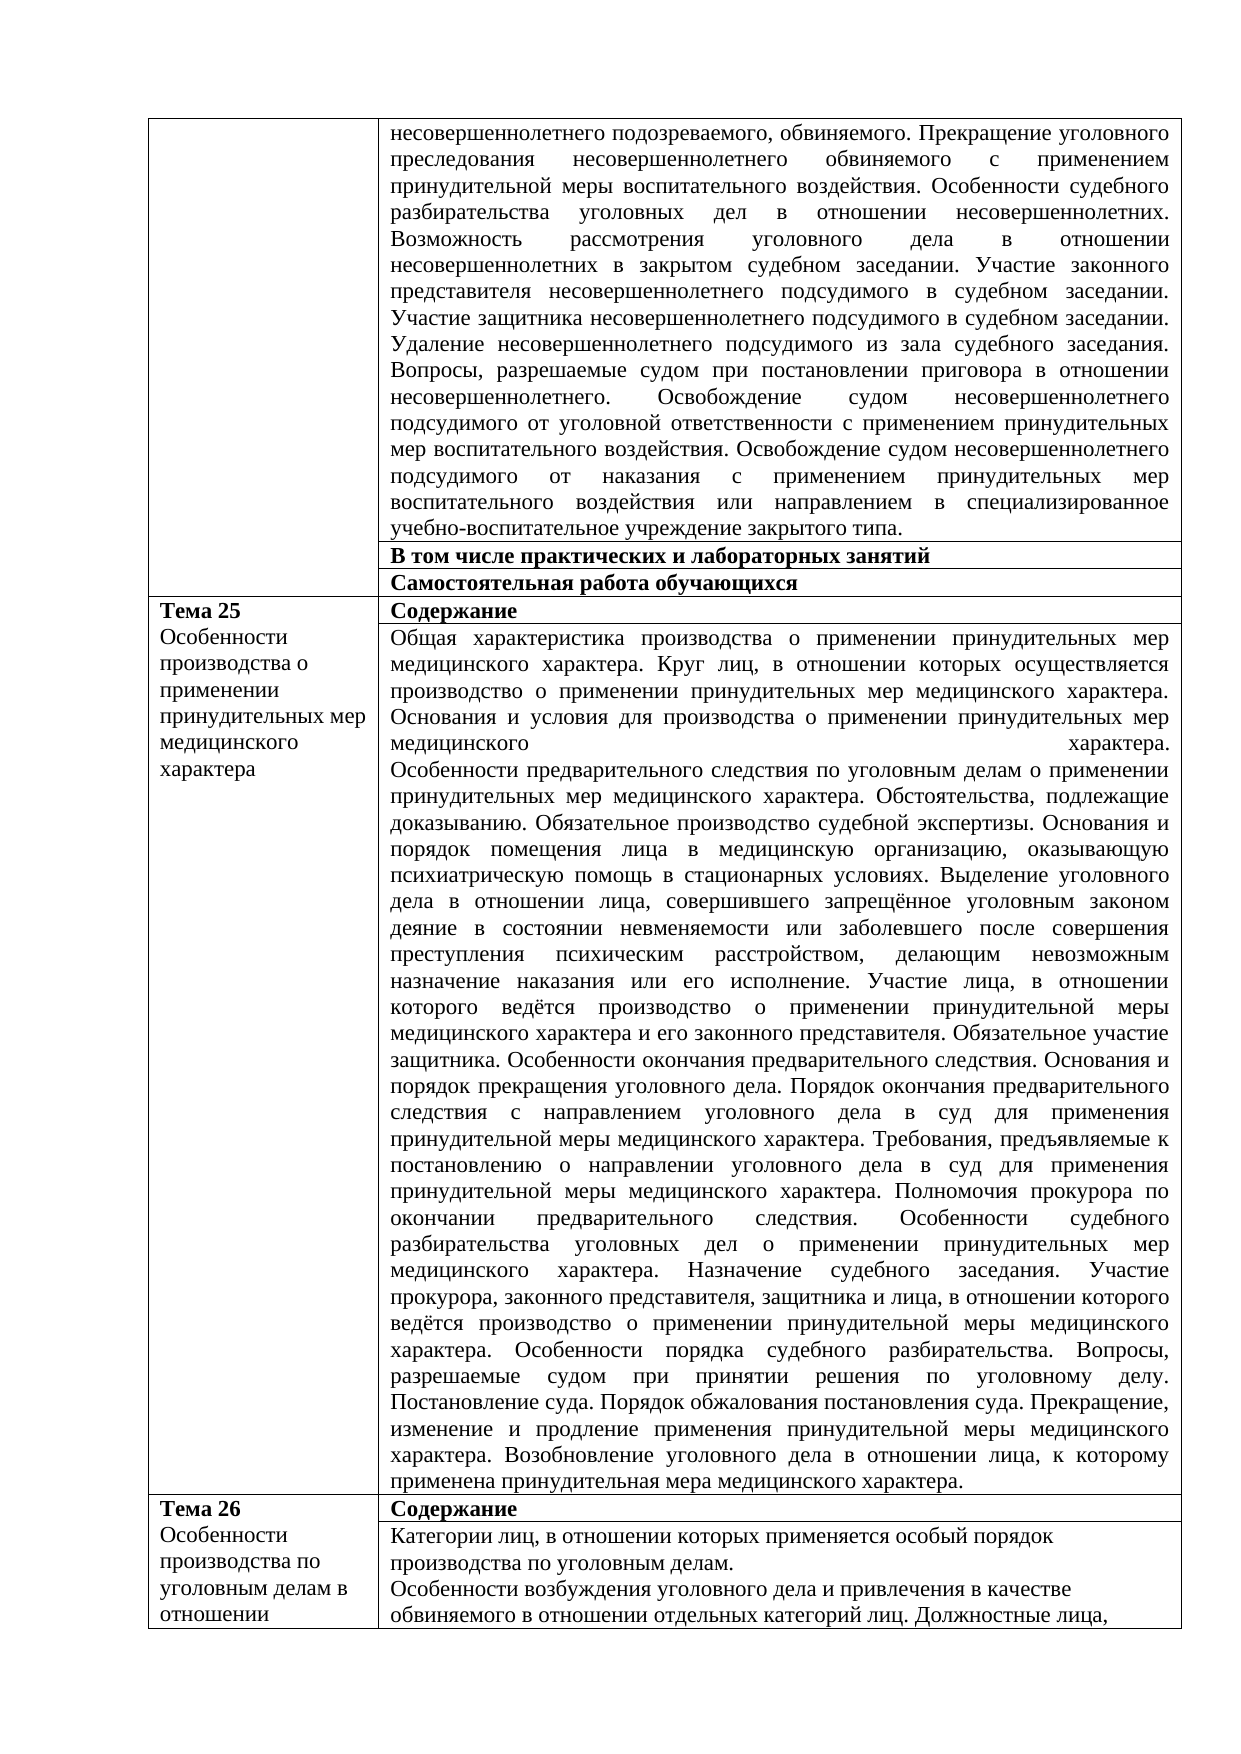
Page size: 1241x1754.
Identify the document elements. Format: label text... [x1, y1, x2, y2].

table_cell Содержание [379, 597, 1181, 623]
table_cell Тема 25 Особенности производства о применении принудительных мер медицинского характера [149, 597, 378, 1494]
table_cell Содержание [379, 1495, 1181, 1521]
table_cell Самостоятельная работа обучающихся [379, 569, 1181, 596]
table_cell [379, 1522, 1181, 1628]
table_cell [379, 119, 1181, 541]
table_cell Общая характеристика производства о применении принудительных мер медицинского характера. Круг лиц, в отношении которых осуществляется производство о применении принудительных мер медицинского характера. Основания и условия для производства о применении принудительных мер медицинского характера. Особенности предварительного следствия по уголовным делам о применении принудительных мер медицинского характера. Обстоятельства, подлежащие доказыванию. Обязательное производство судебной экспертизы. Основания и порядок помещения лица в медицинскую организацию, оказывающую психиатрическую помощь в стационарных условиях. Выделение уголовного дела в отношении лица, совершившего запрещённое уголовным законом деяние в состоянии невменяемости или заболевшего после совершения преступления психическим расстройством, делающим невозможным назначение наказания или его исполнение. Участие лица, в отношении которого ведётся производство о применении принудительной меры медицинского характера и его законного представителя. Обязательное участие защитника. Особенности окончания предварительного следствия. Основания и порядок прекращения уголовного дела. Порядок окончания предварительного следствия с направлением уголовного дела в суд для применения принудительной меры медицинского характера. Требования, предъявляемые к постановлению о направлении уголовного дела в суд для применения принудительной меры медицинского характера. Полномочия прокурора по окончании предварительного следствия. Особенности судебного разбирательства уголовных дел о применении принудительных мер медицинского характера. Назначение судебного заседания. Участие прокурора, законного представителя, защитника и лица, в отношении которого ведётся производство о применении принудительной меры медицинского характера. Особенности порядка судебного разбирательства. Вопросы, разрешаемые судом при принятии решения по уголовному делу. Постановление суда. Порядок обжалования постановления суда. Прекращение, изменение и продление применения принудительной меры медицинского характера. Возобновление уголовного дела в отношении лица, к которому применена принудительная мера медицинского характера. [379, 624, 1181, 1494]
table_cell Тема 26 Особенности производства по уголовным делам в отношении отдельных категорий лиц [149, 1495, 378, 1628]
table_cell В том числе практических и лабораторных занятий [379, 542, 1181, 568]
